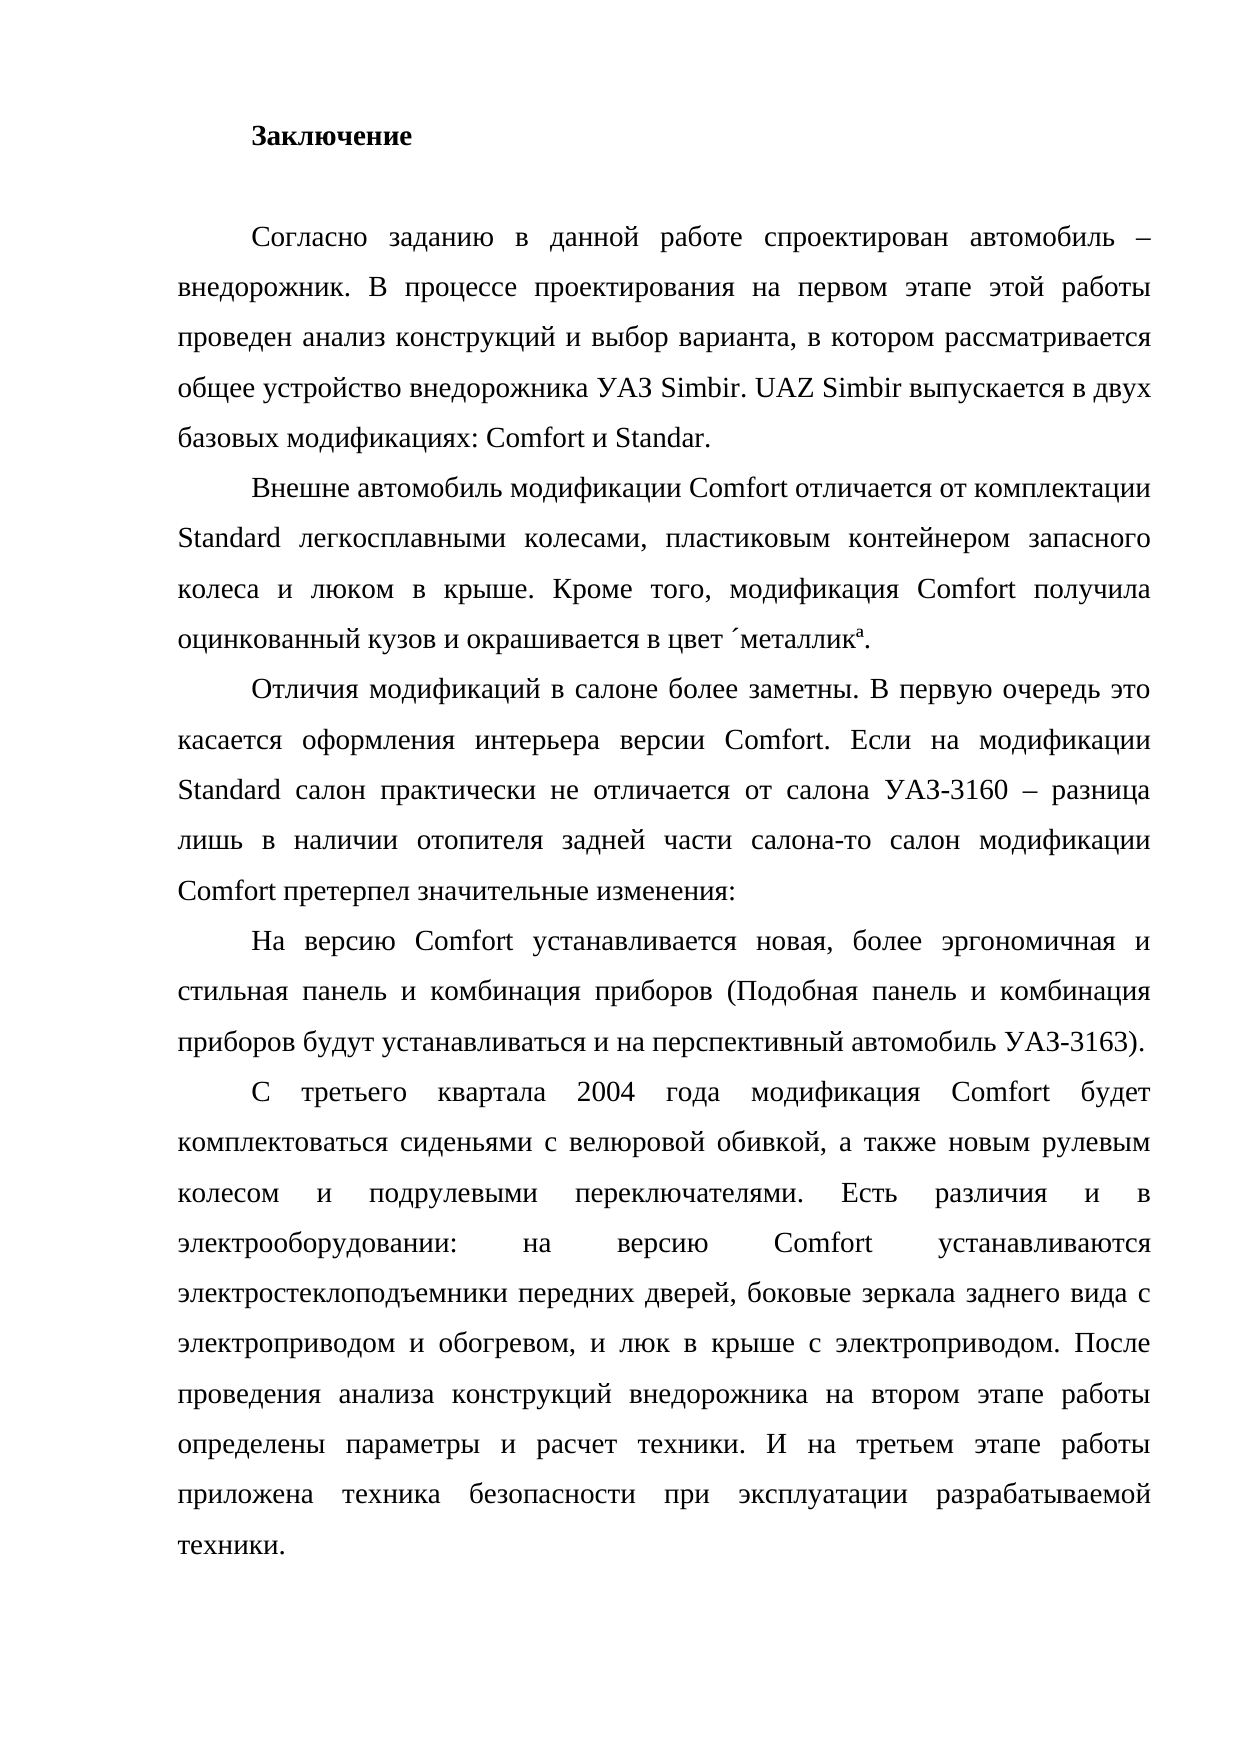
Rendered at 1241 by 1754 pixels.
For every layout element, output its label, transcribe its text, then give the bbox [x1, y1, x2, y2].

text Согласно заданию в данной работе спроектирован автомобиль – внедорожник. В процессе проектирования на первом этапе этой работы проведен анализ конструкций и выбор варианта, в котором рассматривается общее устройство внедорожника УАЗ Simbir. UAZ Simbir выпускается в двух базовых модификациях: Comfort и Standar. [177, 219, 1152, 453]
text С третьего квартала 2004 года модификация Comfort будет комплектоваться сиденьями с велюровой обивкой, а также новым рулевым колесом и подрулевыми переключателями. Есть различия и в электрооборудовании: на версию Comfort устанавливаются электростеклоподъемники передних дверей, боковые зеркала заднего вида с электроприводом и обогревом, и люк в крыше с электроприводом. После проведения анализа конструкций внедорожника на втором этапе работы определены параметры и расчет техники. И на третьем этапе работы приложена техника безопасности при эксплуатации разрабатываемой техники. [177, 1074, 1152, 1560]
text На версию Comfort устанавливается новая, более эргономичная и стильная панель и комбинация приборов (Подобная панель и комбинация приборов будут устанавливаться и на перспективный автомобиль УАЗ-3163). [177, 923, 1152, 1057]
text Отличия модификаций в салоне более заметны. В первую очередь это касается оформления интерьера версии Comfort. Если на модификации Standard салон практически не отличается от салона УАЗ-3160 – разница лишь в наличии отопителя задней части салона-то салон модификации Comfort претерпел значительные изменения: [177, 672, 1152, 906]
text Заключение [177, 118, 1152, 152]
text Внешне автомобиль модификации Comfort отличается от комплектации Standard легкосплавными колесами, пластиковым контейнером запасного колеса и люком в крыше. Кроме того, модификация Comfort получила оцинкованный кузов и окрашивается в цвет ´металликª. [177, 470, 1152, 655]
